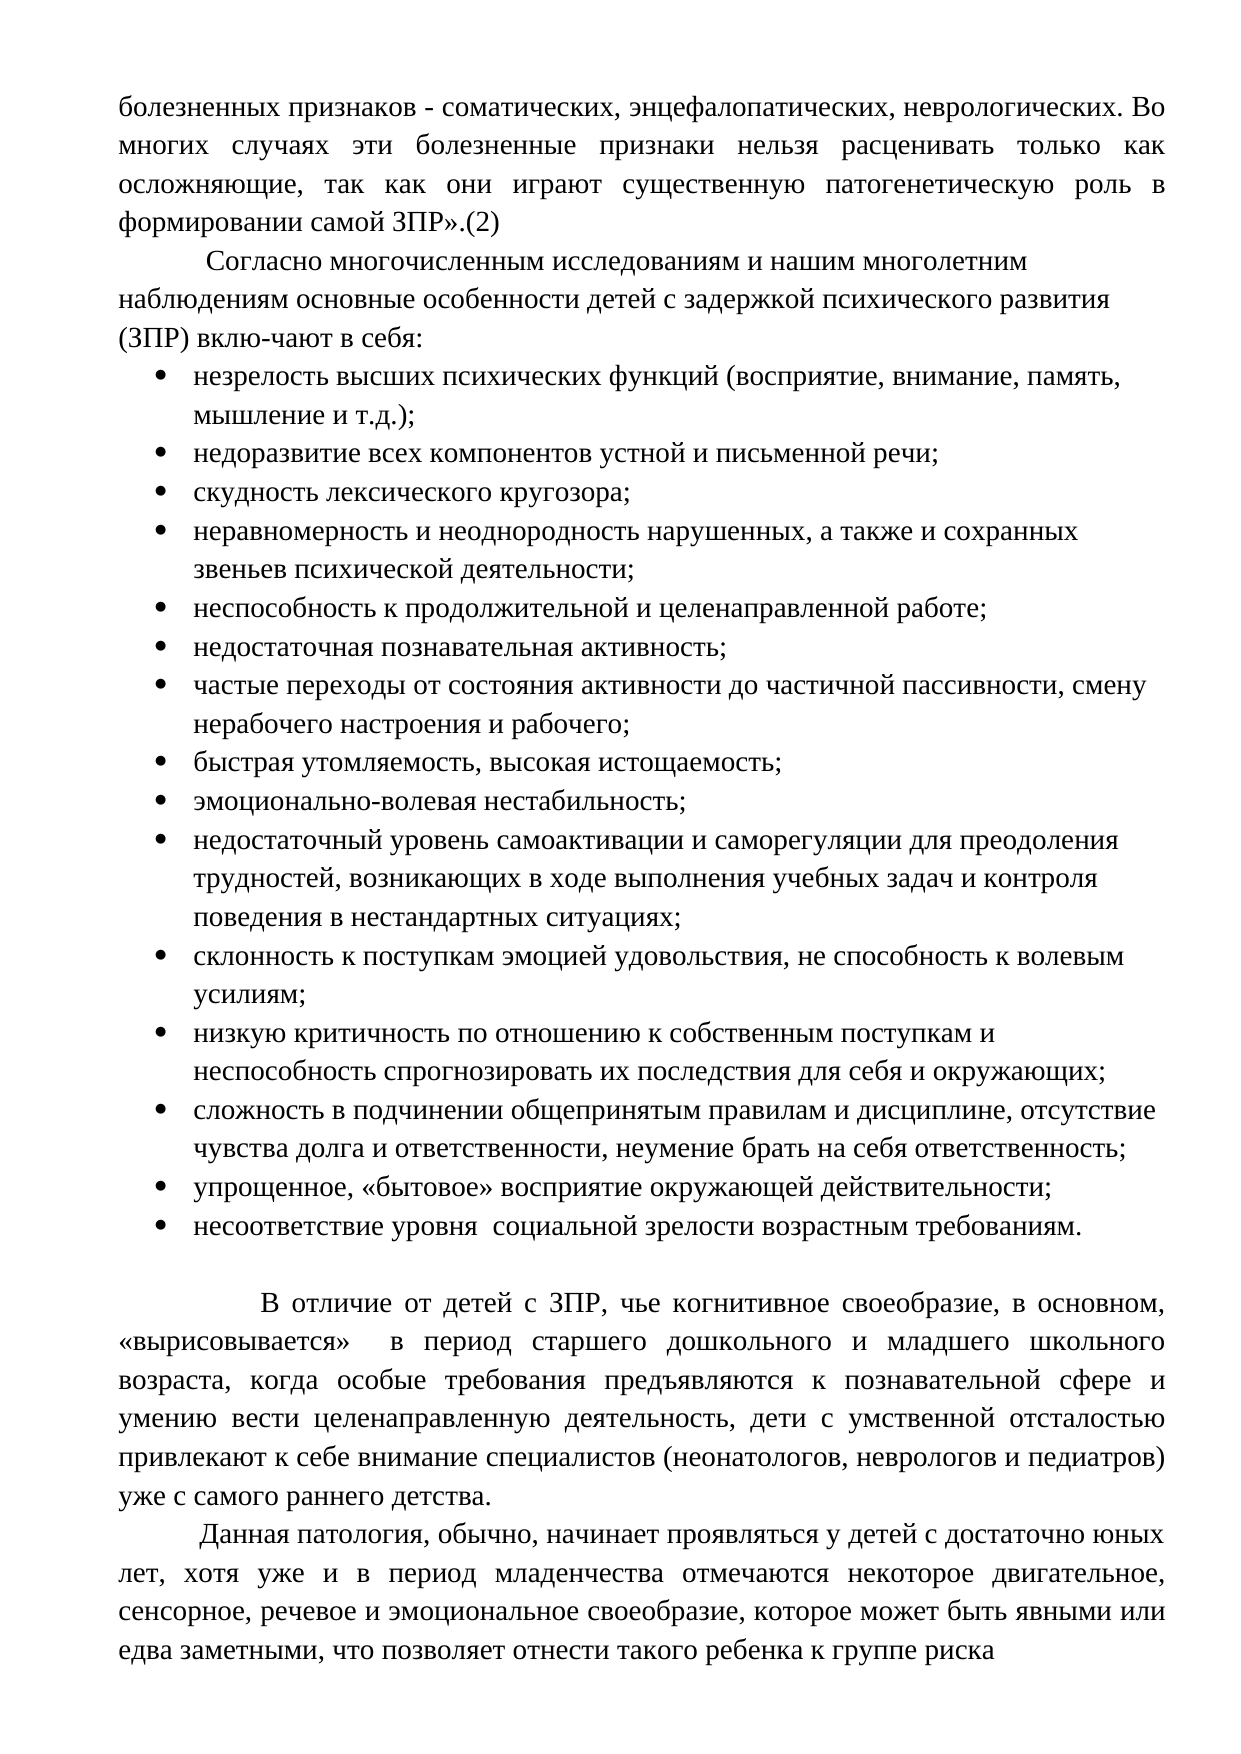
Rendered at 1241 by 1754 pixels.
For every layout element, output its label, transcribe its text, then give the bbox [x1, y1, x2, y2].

list эмоционально-волевая нестабильность; [156, 783, 1167, 817]
list неспособность к продолжительной и целенаправленной работе; [156, 590, 1167, 624]
text Данная патология, обычно, начинает проявляться у детей с достаточно юных лет, хотя уже и в период младенчества отмечаются некоторое двигательное, сенсорное, речевое и эмоциональное своеобразие, которое может быть явными или едва заметными, что позволяет отнести такого ребенка к группе риска [118, 1516, 1167, 1665]
list несоответствие уровня социальной зрелости возрастным требованиям. [156, 1208, 1167, 1241]
list скудность лексического кругозора; [156, 474, 1167, 508]
text Согласно многочисленным исследованиям и нашим многолетним наблюдениям основные особенности детей с задержкой психического развития (ЗПР) вклю-чают в себя: [118, 243, 1167, 353]
list недостаточная познавательная активность; [156, 629, 1167, 662]
text В отличие от детей с ЗПР, чье когнитивное своеобразие, в основном, «вырисовывается» в период старшего дошкольного и младшего школьного возраста, когда особые требования предъявляются к познавательной сфере и умению вести целенаправленную деятельность, дети с умственной отсталостью привлекают к себе внимание специалистов (неонатологов, неврологов и педиатров) уже с самого раннего детства. [118, 1285, 1167, 1511]
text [118, 89, 1167, 238]
list незрелость высших психических функций (восприятие, внимание, память, мышление и т.д.); [156, 358, 1167, 431]
list частые переходы от состояния активности до частичной пассивности, смену нерабочего настроения и рабочего; [156, 667, 1167, 739]
list неравномерность и неоднородность нарушенных, а также и сохранных звеньев психической деятельности; [156, 513, 1167, 585]
list низкую критичность по отношению к собственным поступкам и неспособность спрогнозировать их последствия для себя и окружающих; [156, 1015, 1167, 1087]
list упрощенное, «бытовое» восприятие окружающей действительности; [156, 1169, 1167, 1203]
list склонность к поступкам эмоцией удовольствия, не способность к волевым усилиям; [156, 938, 1167, 1010]
list быстрая утомляемость, высокая истощаемость; [156, 744, 1167, 778]
list недостаточный уровень самоактивации и саморегуляции для преодоления [156, 822, 1167, 856]
list сложность в подчинении общепринятым правилам и дисциплине, отсутствие чувства долга и ответственности, неумение брать на себя ответственность; [156, 1092, 1167, 1164]
list трудностей, возникающих в ходе выполнения учебных задач и контроля поведения в нестандартных ситуациях; [193, 861, 1167, 933]
list недоразвитие всех компонентов устной и письменной речи; [156, 436, 1167, 469]
